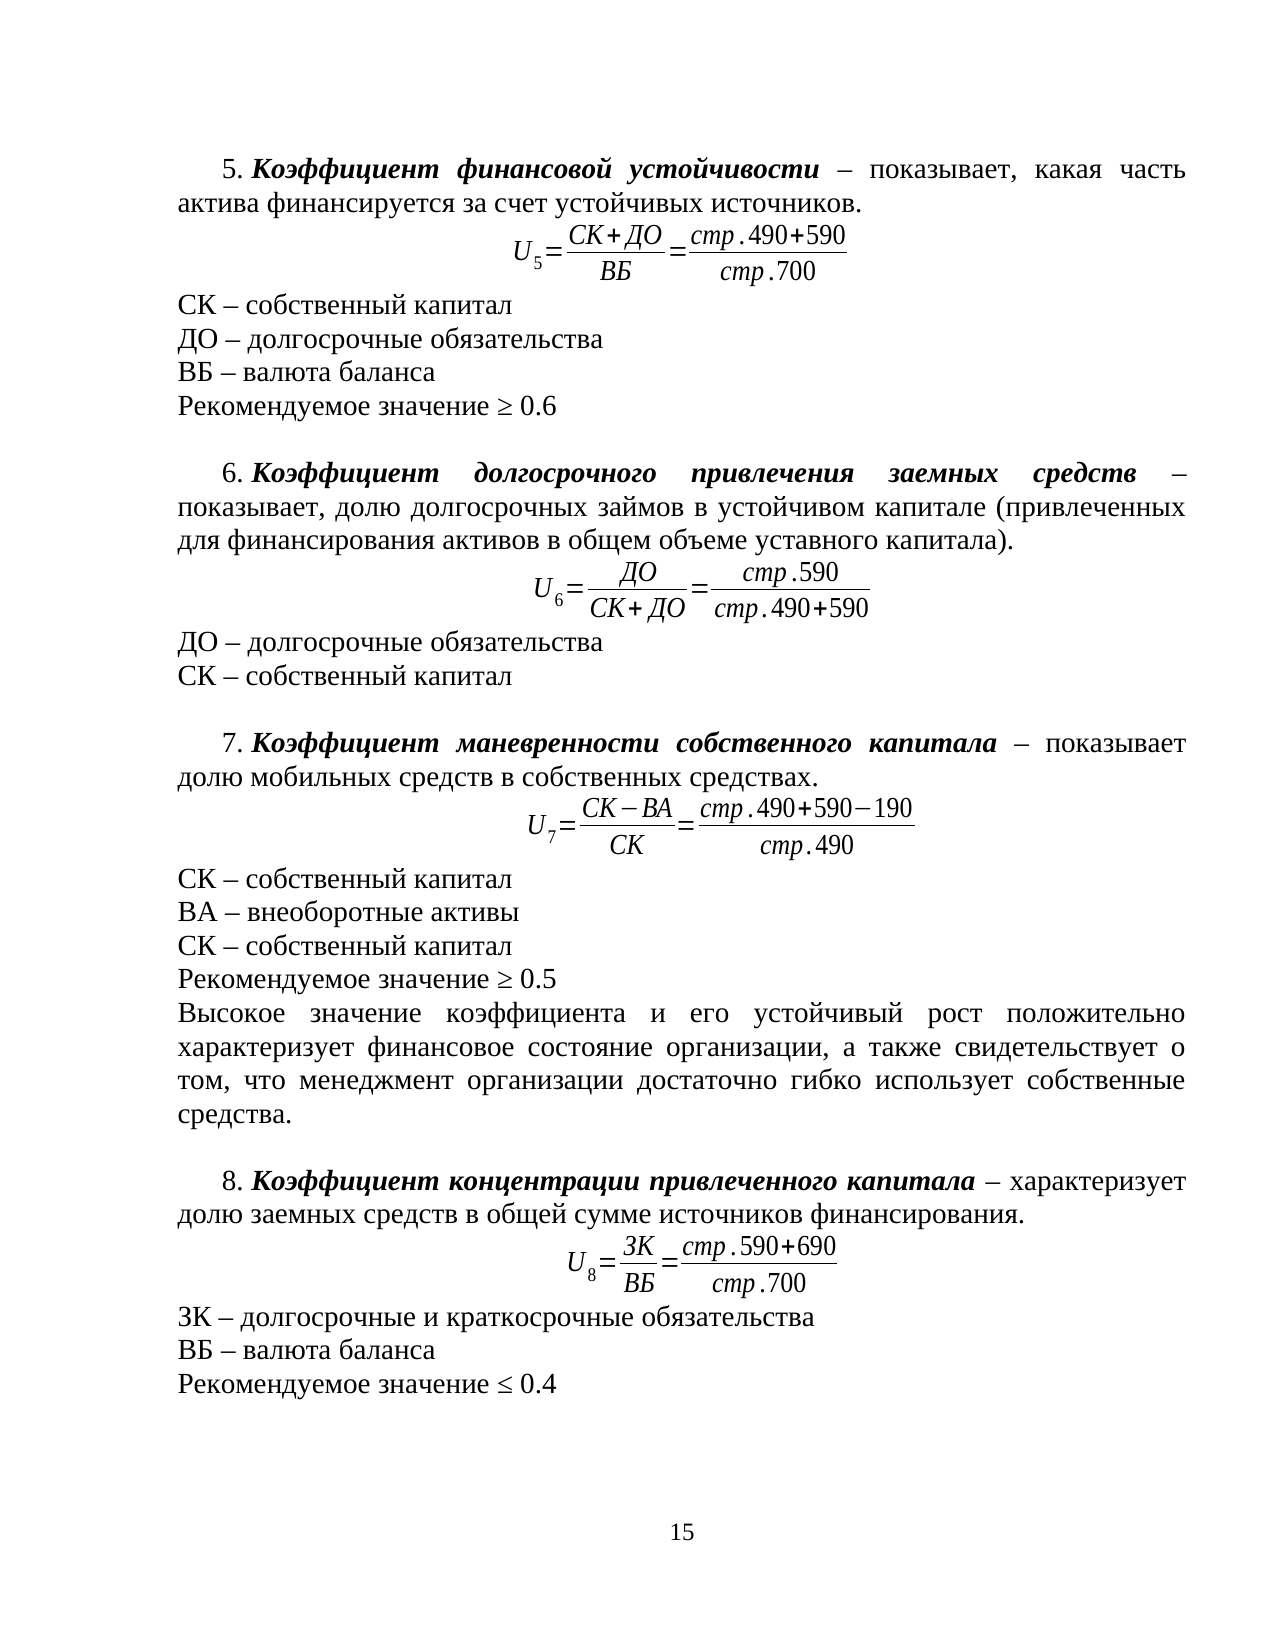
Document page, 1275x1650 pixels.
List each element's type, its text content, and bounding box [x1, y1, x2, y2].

text Высокое значение коэффициента и его устойчивый рост положительно характеризует финансовое состояние организации, а также свидетельствует о том, что менеджмент организации достаточно гибко использует собственные средства. [177, 995, 1186, 1129]
text СК – собственный капитал [177, 658, 1186, 692]
text ВБ – валюта баланса [177, 1332, 1186, 1366]
text Рекомендуемое значение ≤ 0.4 [177, 1366, 1186, 1399]
text СК – собственный капитал [177, 287, 1186, 321]
text СК – собственный капитал [177, 928, 1186, 962]
text ВА – внеоборотные активы [177, 894, 1186, 928]
text Рекомендуемое значение ≥ 0.6 [177, 388, 1186, 422]
text ЗК – долгосрочные и краткосрочные обязательства [177, 1299, 1186, 1332]
text Рекомендуемое значение ≥ 0.5 [177, 962, 1186, 995]
text СК – собственный капитал [177, 861, 1186, 894]
list Коэффициент финансовой устойчивости – показывает, какая часть актива финансируется за счет устойчивых источников. [177, 152, 1186, 219]
list Коэффициент маневренности собственного капитала – показывает долю мобильных средств в собственных средствах. [177, 725, 1186, 792]
text ДО – долгосрочные обязательства [177, 624, 1186, 658]
list Коэффициент долгосрочного привлечения заемных средств – показывает, долю долгосрочных займов в устойчивом капитале (привлеченных для финансирования активов в общем объеме уставного капитала). [177, 455, 1186, 556]
list Коэффициент концентрации привлеченного капитала – характеризует долю заемных средств в общей сумме источников финансирования. [177, 1163, 1186, 1230]
text ВБ – валюта баланса [177, 354, 1186, 388]
text ДО – долгосрочные обязательства [177, 321, 1186, 354]
